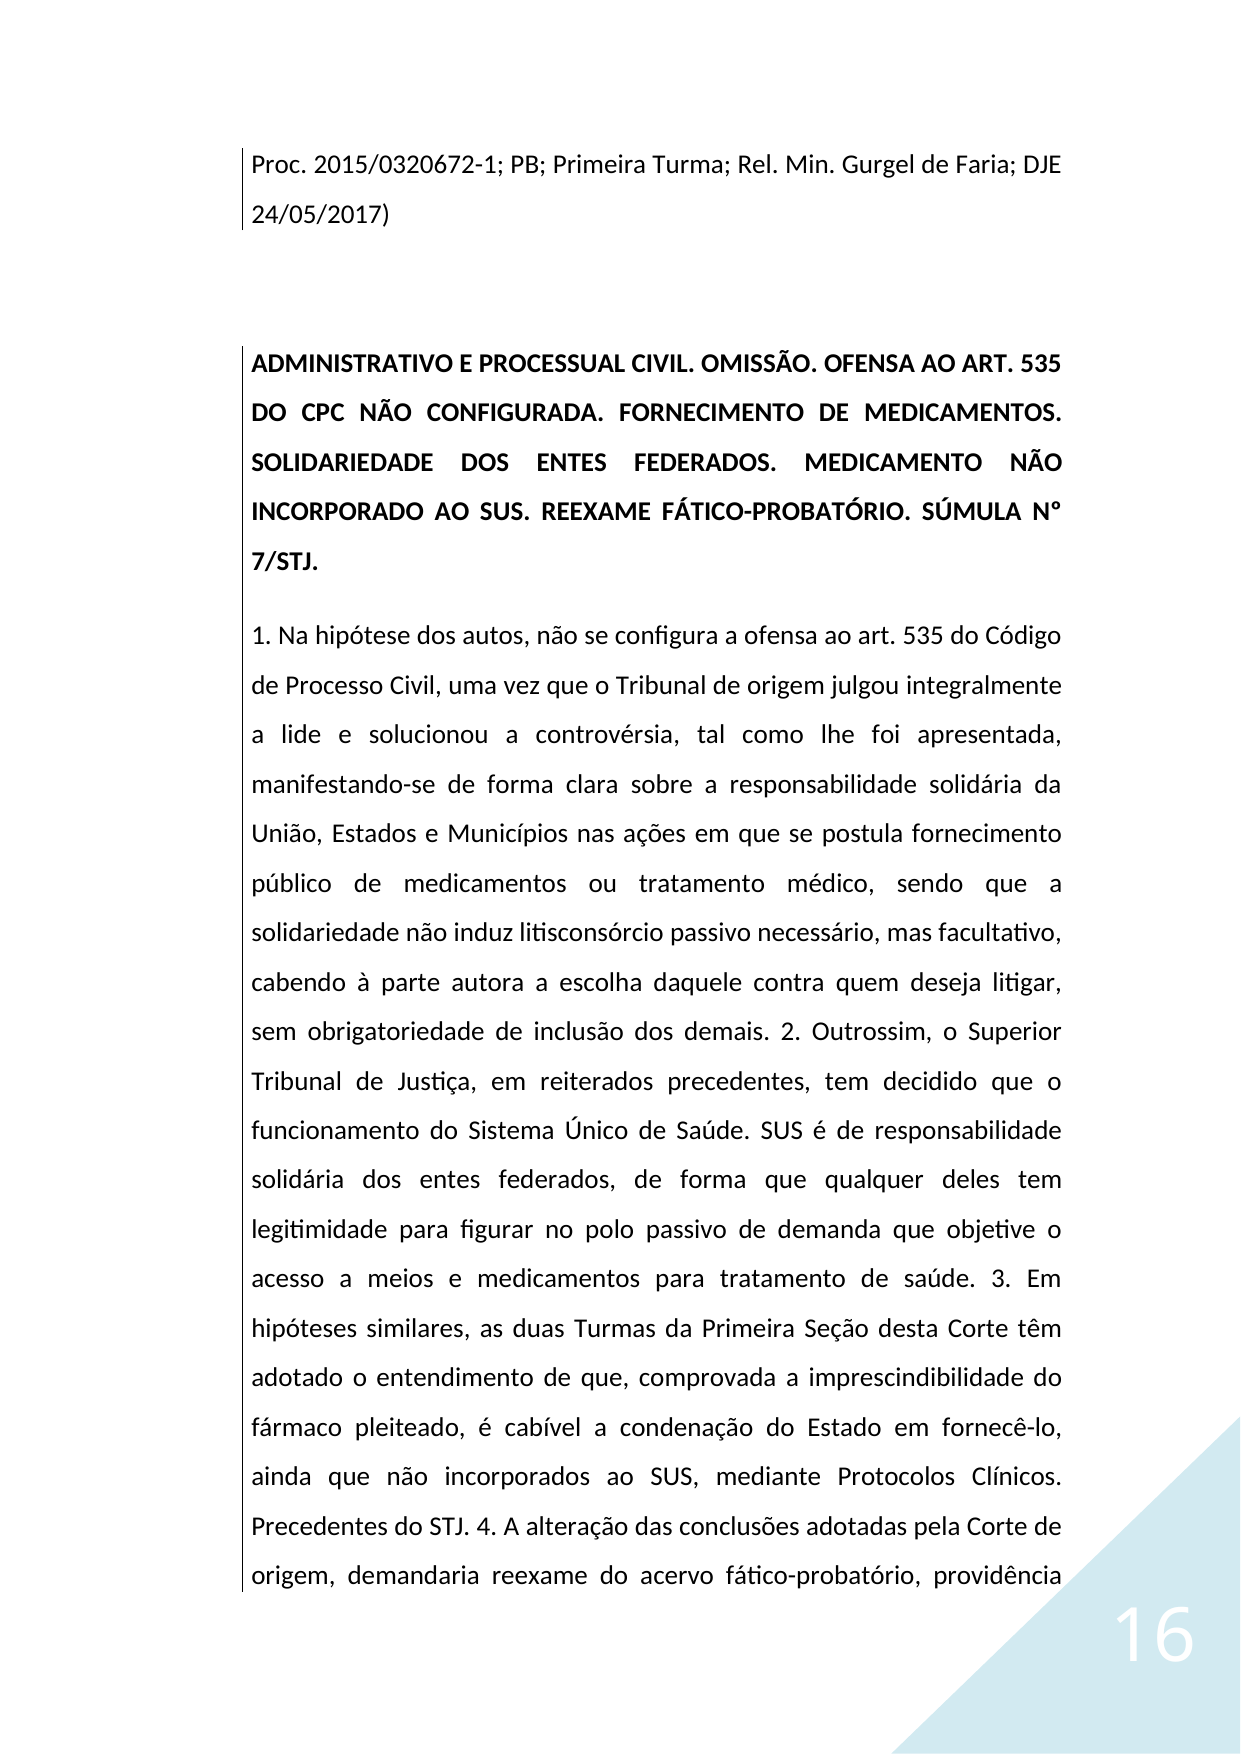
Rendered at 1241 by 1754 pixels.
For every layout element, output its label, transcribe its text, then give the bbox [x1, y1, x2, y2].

text ADMINISTRATIVO E PROCESSUAL CIVIL. OMISSÃO. OFENSA AO ART. 535 DO CPC NÃO CONFIGURADA. FORNECIMENTO DE MEDICAMENTOS. SOLIDARIEDADE DOS ENTES FEDERADOS. MEDICAMENTO NÃO INCORPORADO AO SUS. REEXAME FÁTICO-PROBATÓRIO. SÚMULA Nº 7/STJ. [243, 346, 1063, 577]
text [243, 148, 1063, 230]
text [243, 618, 1063, 1592]
